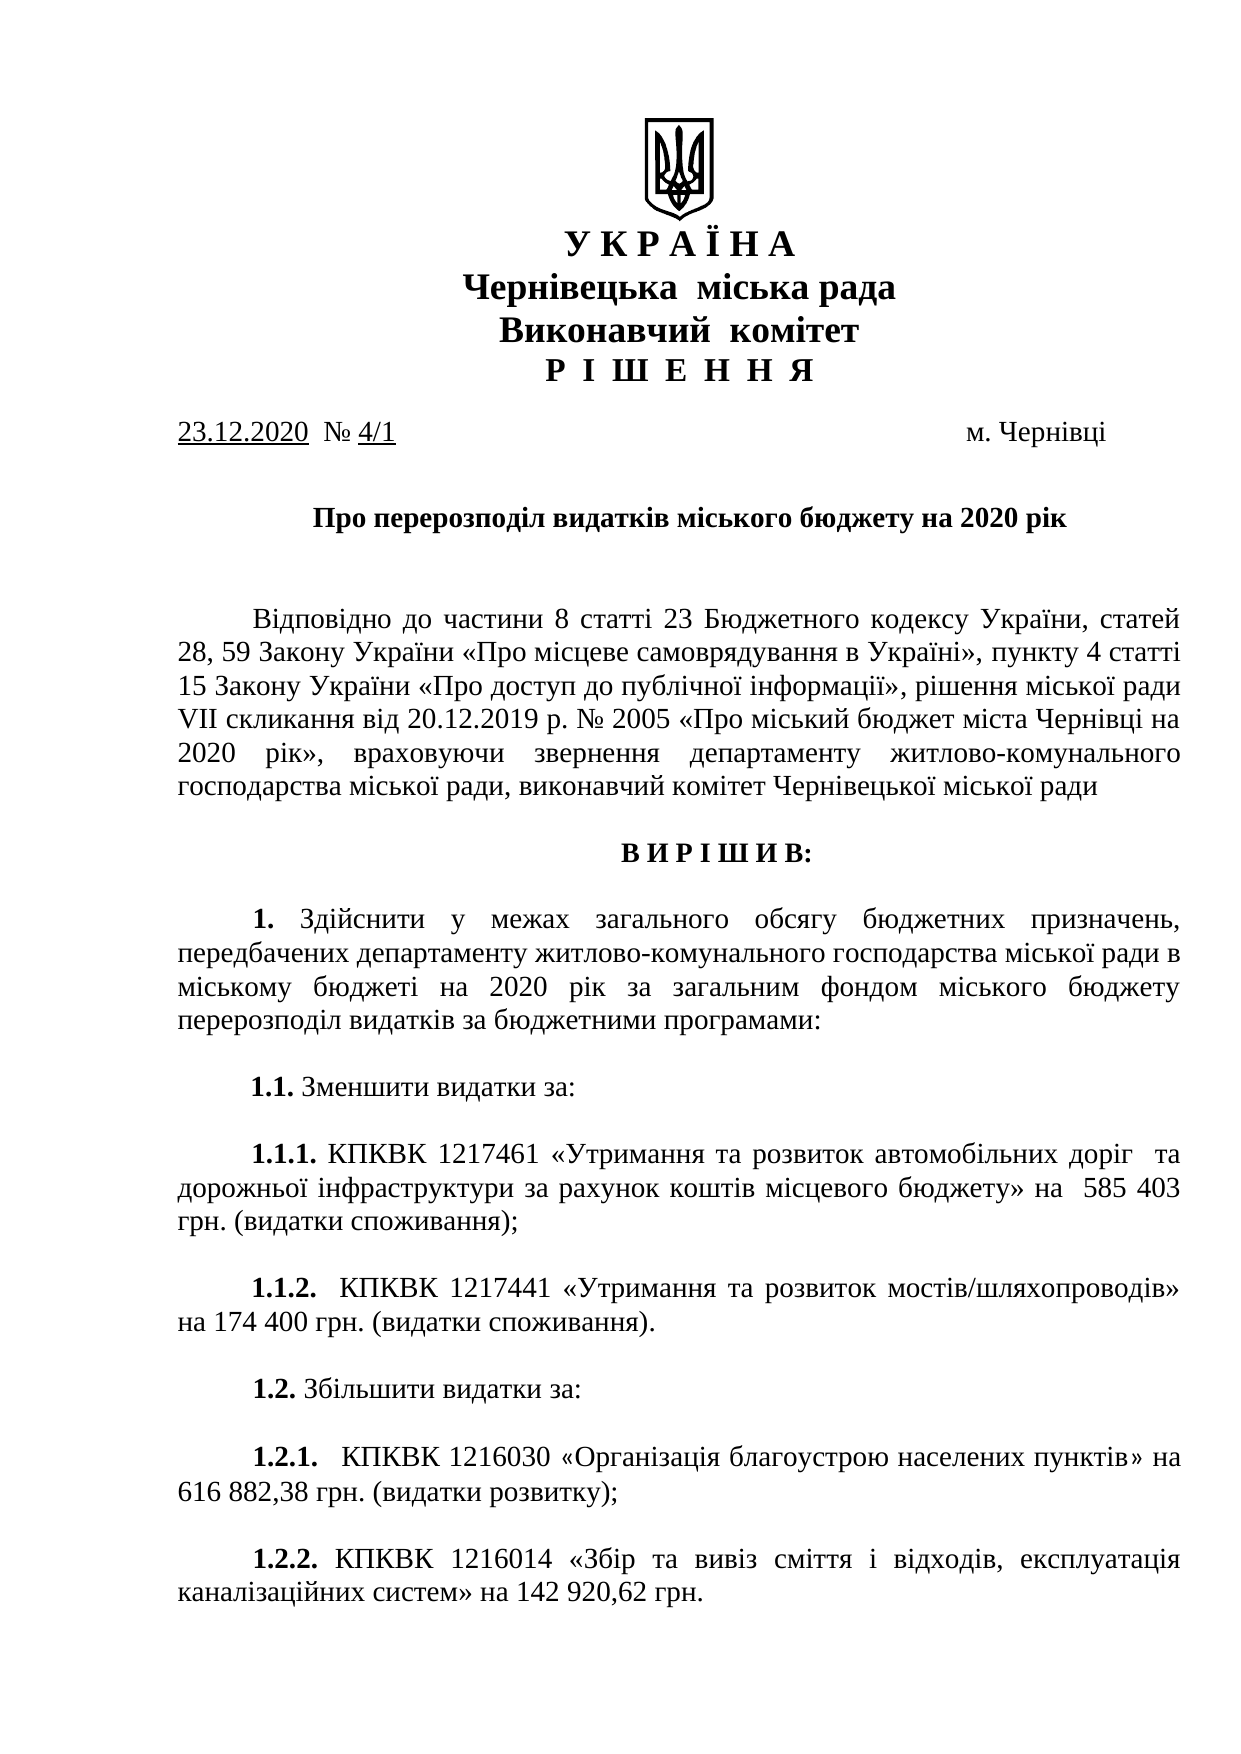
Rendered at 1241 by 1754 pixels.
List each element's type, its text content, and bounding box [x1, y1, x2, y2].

text 1.1. Зменшити видатки за: [177, 1069, 1181, 1103]
text Чернівецька міська рада [177, 264, 1181, 307]
text 1.1.2. КПКВК 1217441 «Утримання та розвиток мостів/шляхопроводів» на 174 400 грн. (видатки споживання). [177, 1271, 1181, 1338]
text Відповідно до частини 8 статті 23 Бюджетного кодексу України, статей 28, 59 Закону України «Про місцеве самоврядування в Україні», пункту 4 статті 15 Закону України «Про доступ до публічної інформації», рішення міської ради VII скликання від 20.12.2019 р. № 2005 «Про міський бюджет міста Чернівці на 2020 рік», враховуючи звернення департаменту житлово-комунального господарства міської ради, виконавчий комітет Чернівецької міської ради [177, 601, 1181, 802]
list КПКВК 1216030 «Організація благоустрою населених пунктів» на 616 882,38 грн. (видатки розвитку); [177, 1438, 1181, 1507]
text У К Р А Ї Н А [177, 221, 1181, 264]
text 1.1.1. КПКВК 1217461 «Утримання та розвиток автомобільних доріг та дорожньої інфраструктури за рахунок коштів місцевого бюджету» на 585 403 грн. (видатки споживання); [177, 1136, 1181, 1237]
subtitle Р І Ш Е Н Н Я [177, 351, 1181, 389]
text 23.12.2020 № 4/1 м. Чернівці [177, 414, 1181, 447]
text В И Р І Ш И В: [177, 836, 1181, 868]
text 1.2. Збільшити видатки за: [177, 1371, 1181, 1405]
text 1. Здійснити у межах загального обсягу бюджетних призначень, передбачених департаменту житлово-комунального господарства міської ради в міському бюджеті на 2020 рік за загальним фондом міського бюджету перерозподіл видатків за бюджетними програмами: [177, 902, 1181, 1036]
subtitle Виконавчий комітет [177, 307, 1181, 351]
table_header Про перерозподіл видатків міського бюджету на 2020 рік [177, 500, 1202, 601]
text 1.2.2. КПКВК 1216014 «Збір та вивіз сміття і відходів, експлуатація каналізаційних систем» на 142 920,62 грн. [177, 1541, 1181, 1608]
